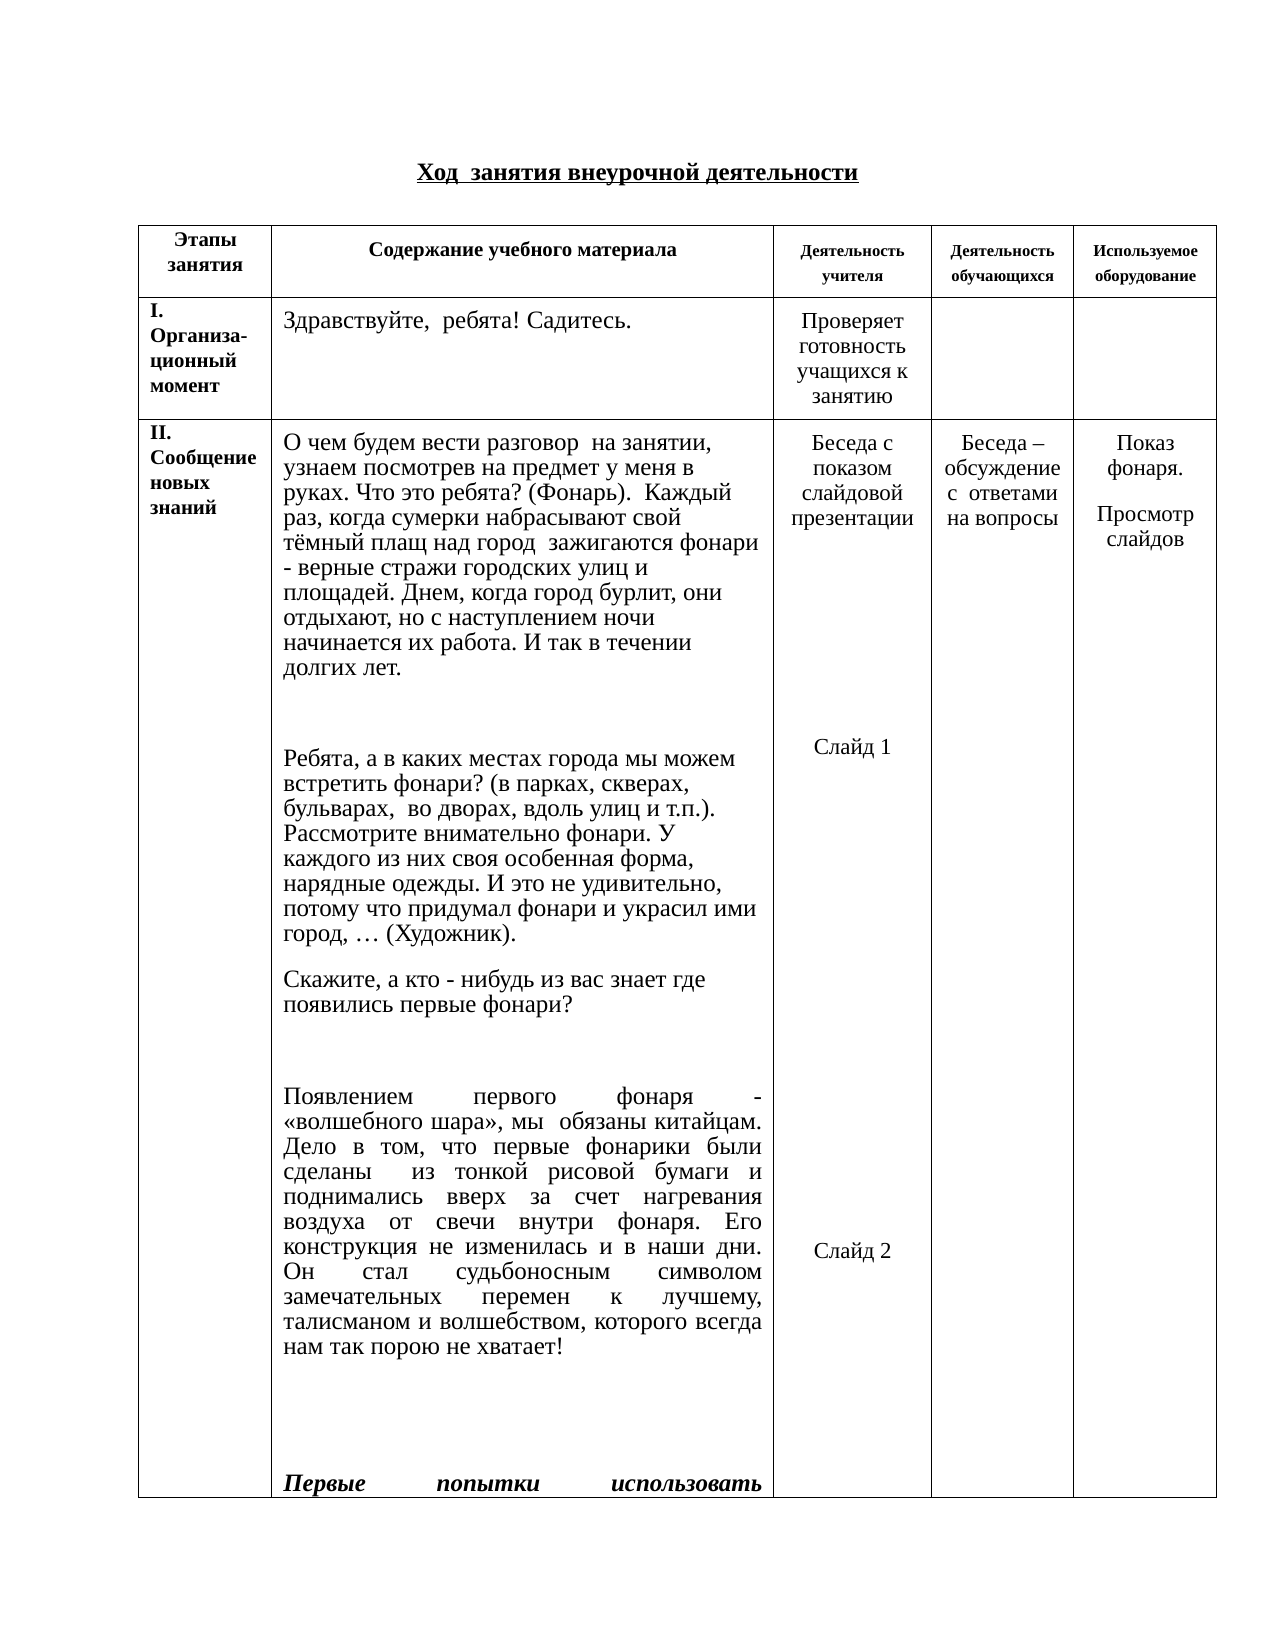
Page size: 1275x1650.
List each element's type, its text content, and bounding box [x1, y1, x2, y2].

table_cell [774, 420, 931, 1497]
table_cell I. Организа-ционный момент [139, 298, 271, 419]
table_cell Проверяет готовность учащихся к занятию [774, 298, 931, 419]
table_header Этапы занятия [139, 226, 271, 297]
table_cell [1074, 298, 1216, 419]
table_header Используемое оборудование [1074, 226, 1216, 297]
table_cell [139, 420, 271, 1497]
table_header Деятельность обучающихся [932, 226, 1073, 297]
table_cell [932, 420, 1073, 1497]
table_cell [272, 420, 773, 1497]
table_cell Здравствуйте, ребята! Садитесь. [272, 298, 773, 419]
table_header Содержание учебного материала [272, 226, 773, 297]
table_cell [932, 298, 1073, 419]
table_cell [1074, 420, 1216, 1497]
table_header Деятельность учителя [774, 226, 931, 297]
text Ход занятия внеурочной деятельности [150, 150, 1125, 187]
